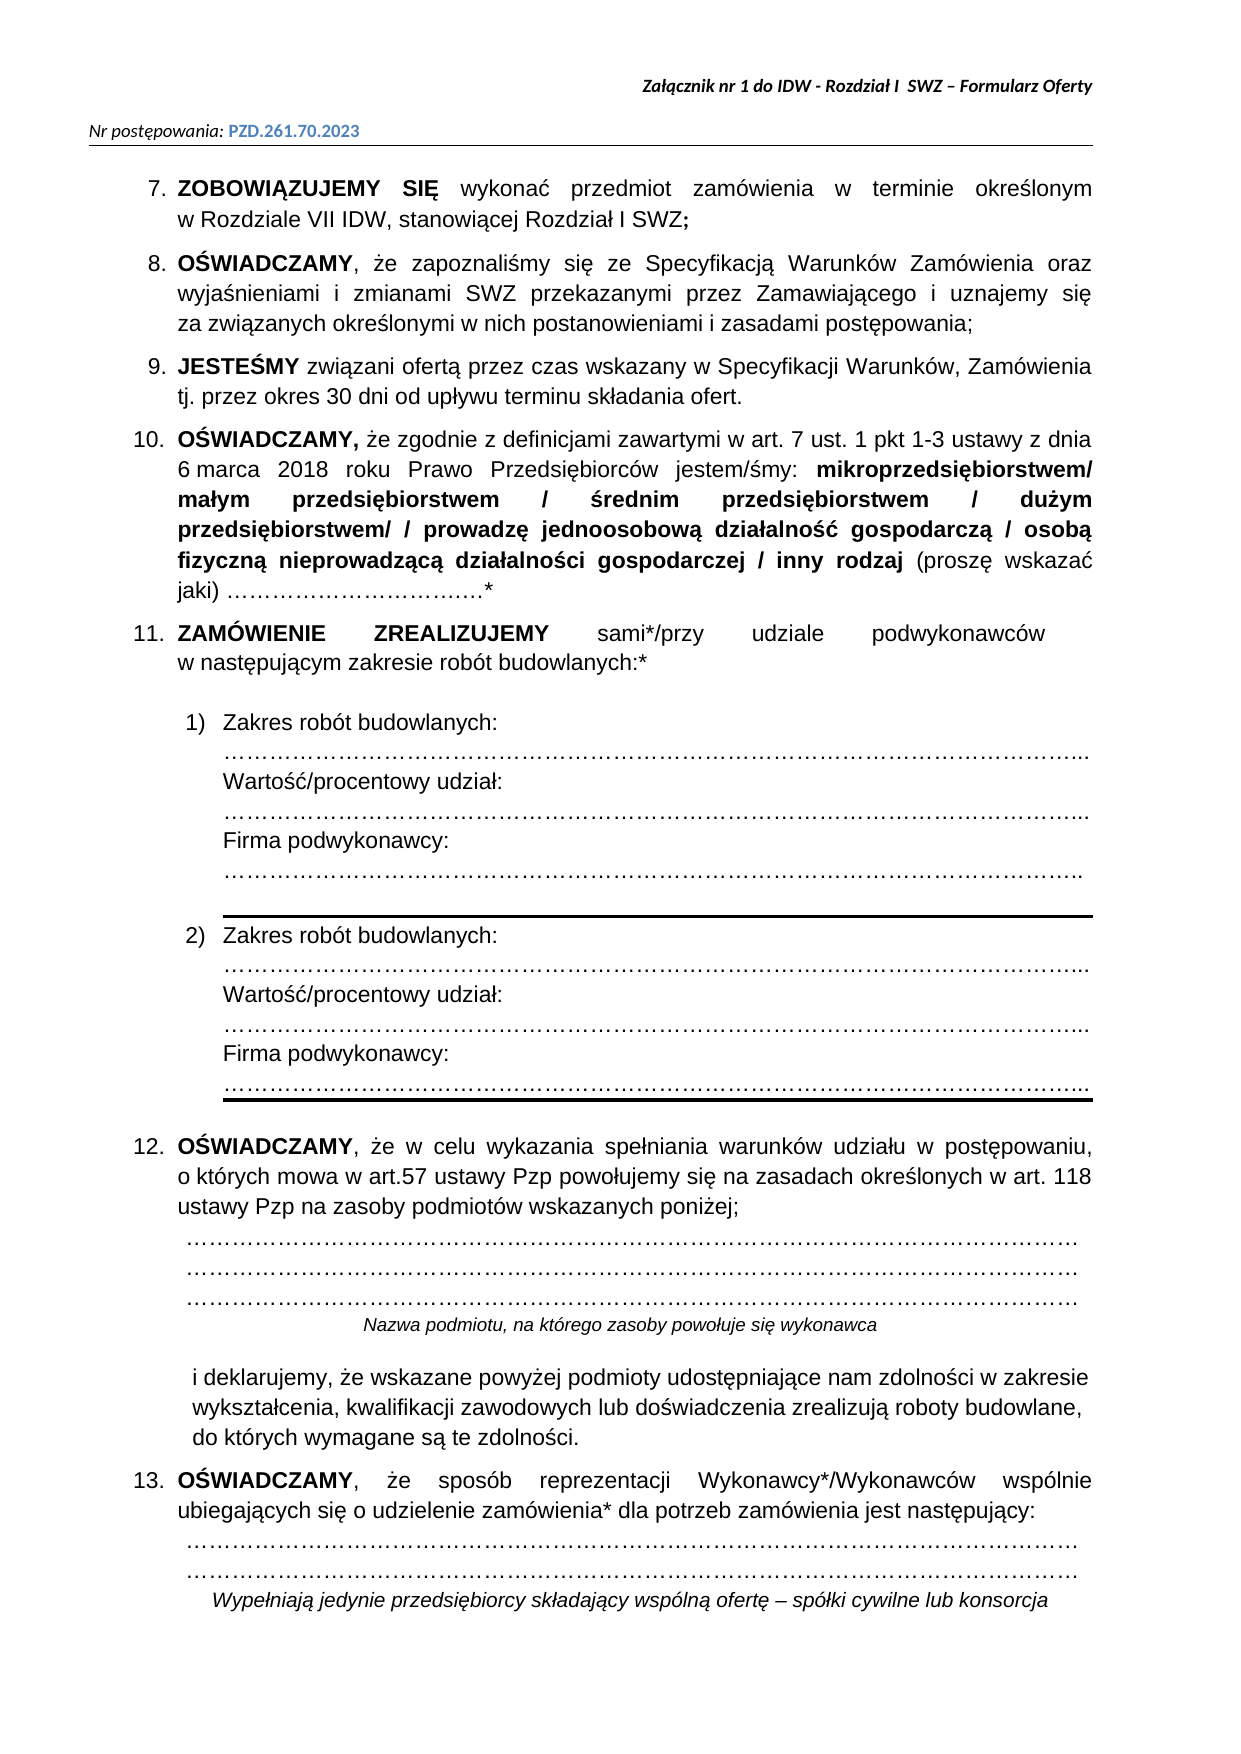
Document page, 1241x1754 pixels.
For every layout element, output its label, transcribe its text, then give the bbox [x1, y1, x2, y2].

list OŚWIADCZAMY, że zgodnie z definicjami zawartymi w art. 7 ust. 1 pkt 1-3 ustawy z dnia 6 marca 2018 roku Prawo Przedsiębiorców jestem/śmy: mikroprzedsiębiorstwem/ małym przedsiębiorstwem / średnim przedsiębiorstwem / dużym przedsiębiorstwem/ / prowadzę jednoosobową działalność gospodarczą / osobą fizyczną nieprowadzącą działalności gospodarczej / inny rodzaj (proszę wskazać jaki) ………………………….…* [133, 426, 1093, 603]
text ……………………………………………………………………………………………………………………………………………………………………………………………………………… [185, 1527, 1093, 1584]
text Nazwa podmiotu, na którego zasoby powołuje się wykonawca [148, 1314, 1093, 1336]
text …………………………………………………………………………………………………... [223, 1011, 1093, 1037]
text Wartość/procentowy udział: [223, 981, 1093, 1007]
list OŚWIADCZAMY, że sposób reprezentacji Wykonawcy*/Wykonawców wspólnie ubiegających się o udzielenie zamówienia* dla potrzeb zamówienia jest następujący: [133, 1467, 1093, 1523]
text ………………………………………………………………………………………………….. [223, 857, 1093, 883]
text …………………………………………………………………………………………………... [223, 1070, 1093, 1098]
text …………………………………………………………………………………………………... [223, 738, 1093, 764]
list OŚWIADCZAMY, że w celu wykazania spełniania warunków udziału w postępowaniu, o których mowa w art.57 ustawy Pzp powołujemy się na zasadach określonych w art. 118 ustawy Pzp na zasoby podmiotów wskazanych poniżej; [133, 1133, 1093, 1220]
list Zakres robót budowlanych: [185, 708, 1093, 735]
text Wartość/procentowy udział: [223, 768, 1093, 794]
text Firma podwykonawcy: [223, 827, 1093, 854]
text …………………………………………………………………………………………………... [223, 798, 1093, 824]
list ……………………………………………………………………………………………………………………………………………………………………………………………………………………………………………………………………………………………………………………… [185, 1223, 1093, 1310]
list ZAMÓWIENIE ZREALIZUJEMY sami*/przy udziale podwykonawców w następującym zakresie robót budowlanych:* [133, 619, 1093, 676]
text …………………………………………………………………………………………………... [223, 951, 1093, 978]
list OŚWIADCZAMY, że zapoznaliśmy się ze Specyfikacją Warunków Zamówienia oraz wyjaśnieniami i zmianami SWZ przekazanymi przez Zamawiającego i uznajemy się za związanych określonymi w nich postanowieniami i zasadami postępowania; [148, 250, 1093, 336]
list Wypełniają jedynie przedsiębiorcy składający wspólną ofertę – spółki cywilne lub konsorcja [177, 1588, 1093, 1612]
text Firma podwykonawcy: [223, 1040, 1093, 1067]
text i deklarujemy, że wskazane powyżej podmioty udostępniające nam zdolności w zakresie wykształcenia, kwalifikacji zawodowych lub doświadczenia zrealizują roboty budowlane, do których wymagane są te zdolności. [192, 1364, 1093, 1451]
list Zakres robót budowlanych: [185, 922, 1093, 948]
list JESTEŚMY związani ofertą przez czas wskazany w Specyfikacji Warunków, Zamówienia tj. przez okres 30 dni od upływu terminu składania ofert. [148, 353, 1093, 409]
list ZOBOWIĄZUJEMY SIĘ wykonać przedmiot zamówienia w terminie określonym w Rozdziale VII IDW, stanowiącej Rozdział I SWZ; [148, 174, 1093, 233]
